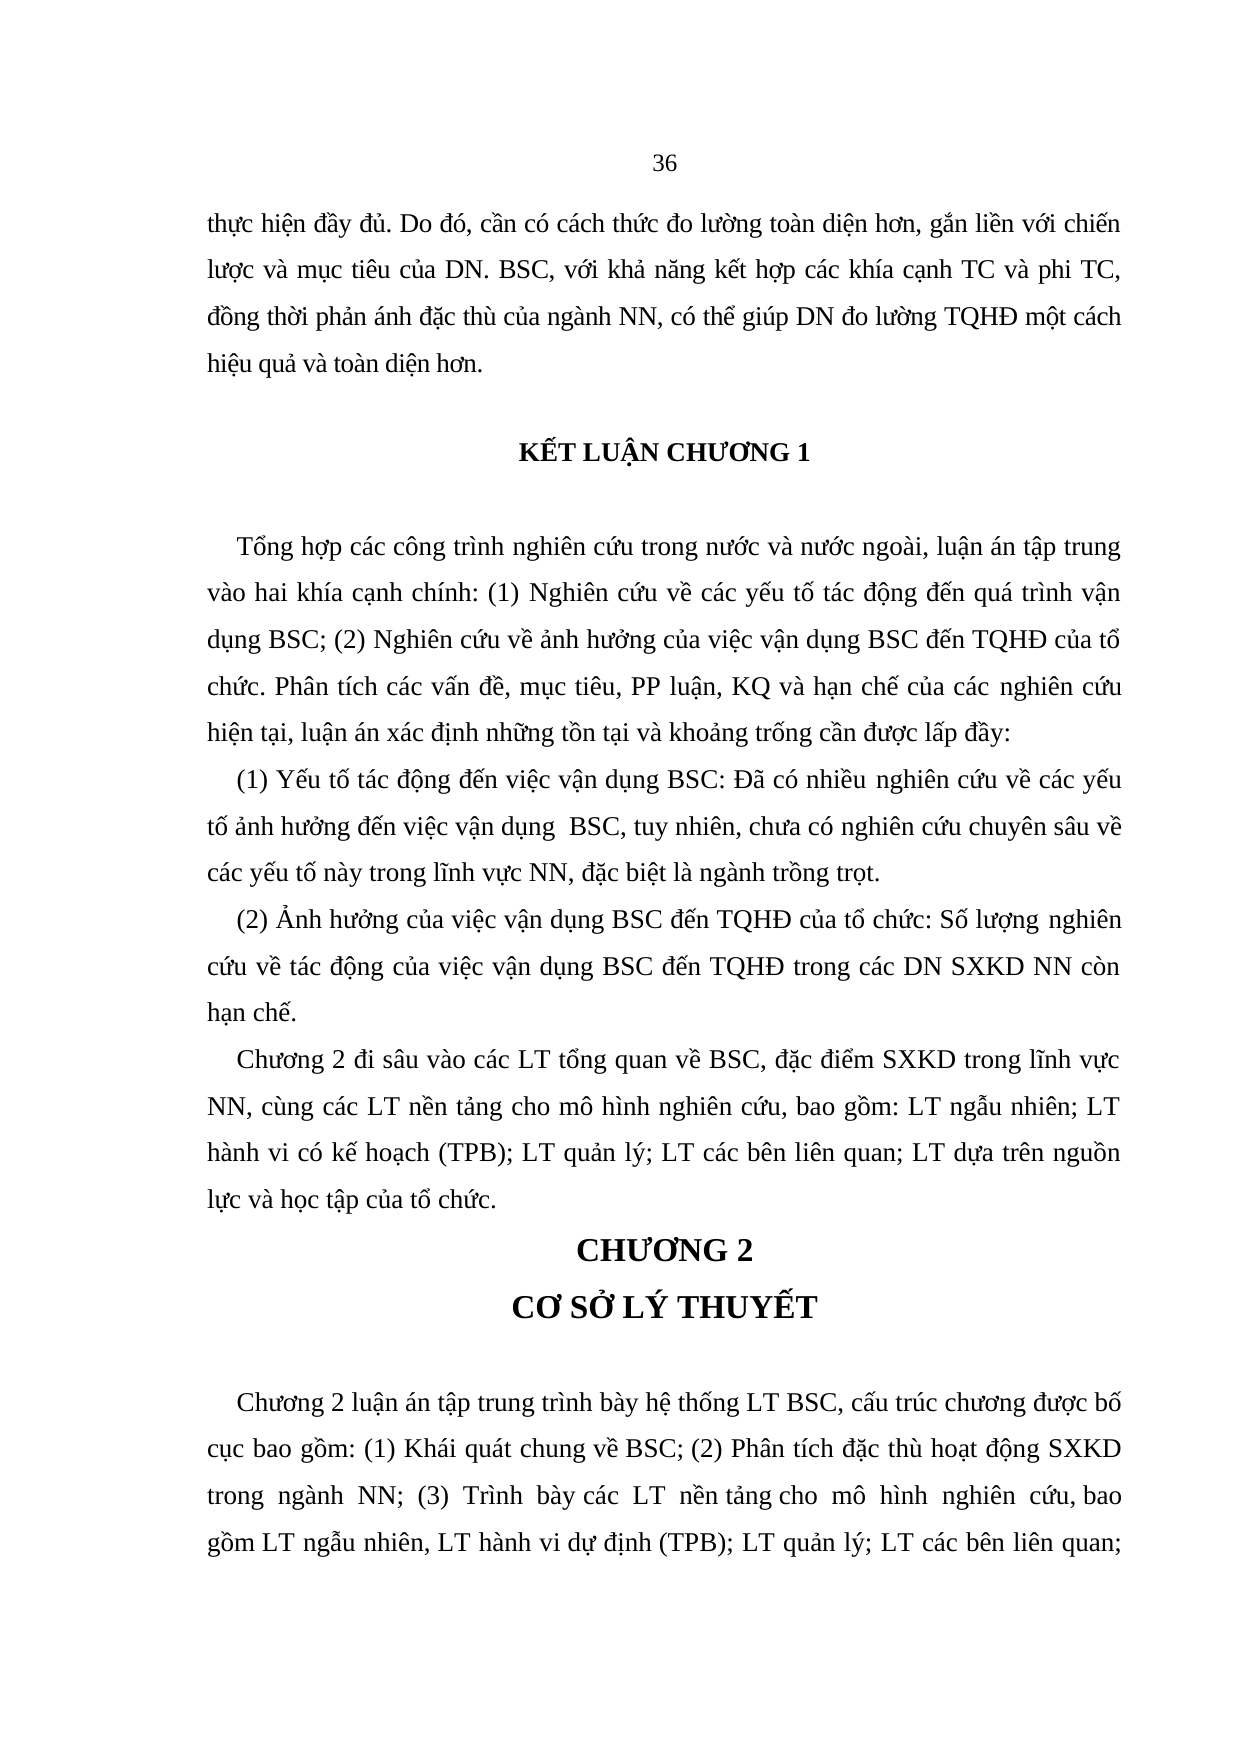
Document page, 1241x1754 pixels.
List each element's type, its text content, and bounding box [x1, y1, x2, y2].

text Tổng hợp các công trình nghiên cứu trong nước và nước ngoài, luận án tập trung vào hai khía cạnh chính: (1) Nghiên cứu về các yếu tố tác động đến quá trình vận dụng BSC; (2) Nghiên cứu về ảnh hưởng của việc vận dụng BSC đến TQHĐ của tổ chức. Phân tích các vấn đề, mục tiêu, PP luận, KQ và hạn chế của các nghiên cứu hiện tại, luận án xác định những tồn tại và khoảng trống cần được lấp đầy: [207, 530, 1122, 748]
subtitle CHƯƠNG 2 [207, 1230, 1122, 1268]
subtitle CƠ SỞ LÝ THUYẾT [207, 1287, 1122, 1326]
text KẾT LUẬN CHƯƠNG 1 [207, 437, 1122, 468]
text Chương 2 đi sâu vào các LT tổng quan về BSC, đặc điểm SXKD trong lĩnh vực NN, cùng các LT nền tảng cho mô hình nghiên cứu, bao gồm: LT ngẫu nhiên; LT hành vi có kế hoạch (TPB); LT quản lý; LT các bên liên quan; LT dựa trên nguồn lực và học tập của tổ chức. [207, 1043, 1122, 1214]
text (1) Yếu tố tác động đến việc vận dụng BSC: Đã có nhiều nghiên cứu về các yếu tố ảnh hưởng đến việc vận dụng BSC, tuy nhiên, chưa có nghiên cứu chuyên sâu về các yếu tố này trong lĩnh vực NN, đặc biệt là ngành trồng trọt. [207, 763, 1122, 888]
text (2) Ảnh hưởng của việc vận dụng BSC đến TQHĐ của tổ chức: Số lượng nghiên cứu về tác động của việc vận dụng BSC đến TQHĐ trong các DN SXKD NN còn hạn chế. [207, 903, 1122, 1028]
